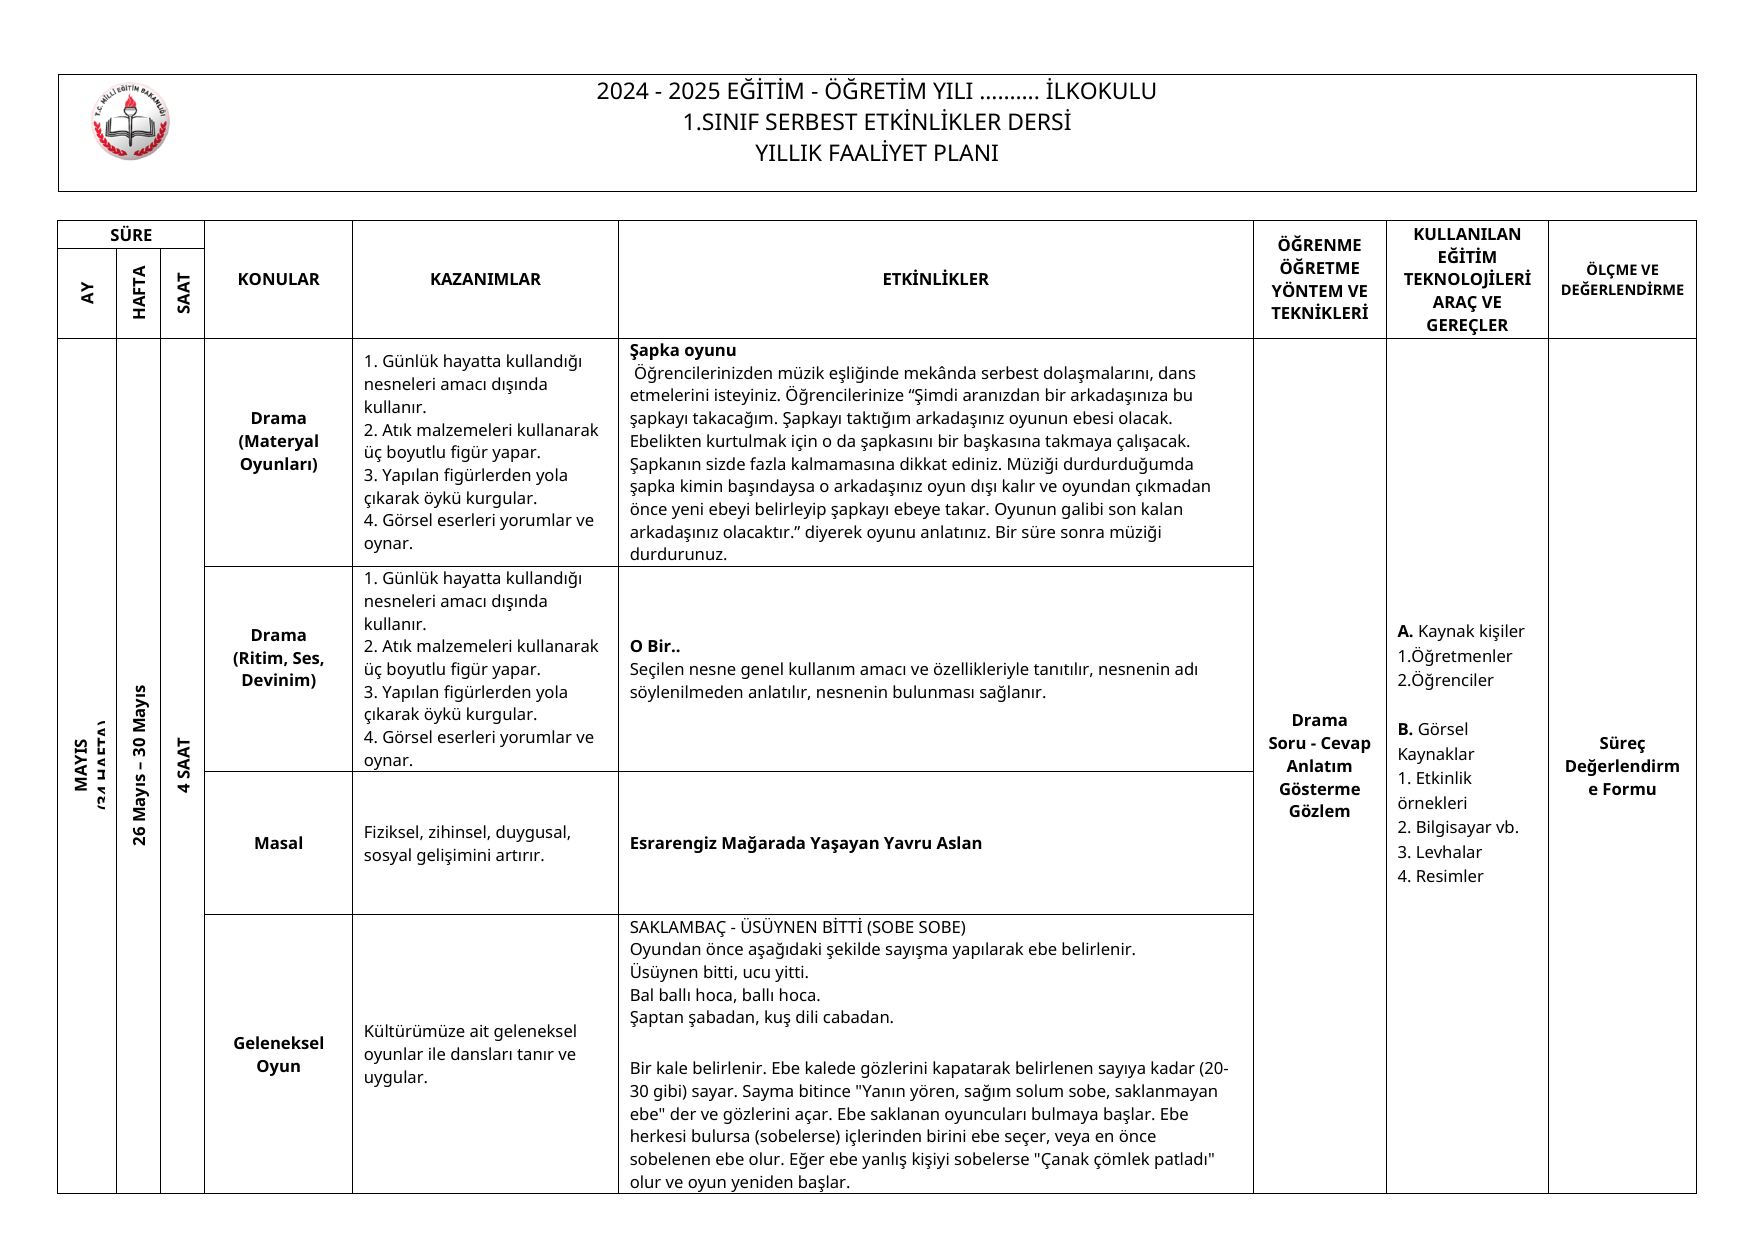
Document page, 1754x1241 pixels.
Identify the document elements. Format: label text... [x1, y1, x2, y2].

table_cell Drama (Ritim, Ses, Devinim) [205, 567, 352, 771]
table_header ÖLÇME VE DEĞERLENDİRME [1549, 221, 1696, 338]
table_cell AY [58, 249, 116, 338]
table_cell 4 SAAT [161, 339, 204, 1193]
table_cell Şapka oyunu Öğrencilerinizden müzik eşliğinde mekânda serbest dolaşmalarını, dans etmelerini isteyiniz. Öğrencilerinize “Şimdi aranızdan bir arkadaşınıza bu şapkayı takacağım. Şapkayı taktığım arkadaşınız oyunun ebesi olacak. Ebelikten kurtulmak için o da şapkasını bir başkasına takmaya çalışacak. Şapkanın sizde fazla kalmamasına dikkat ediniz. Müziği durdurduğumda şapka kimin başındaysa o arkadaşınız oyun dışı kalır ve oyundan çıkmadan önce yeni ebeyi belirleyip şapkayı ebeye takar. Oyunun galibi son kalan arkadaşınız olacaktır.” diyerek oyunu anlatınız. Bir süre sonra müziği durdurunuz. [619, 339, 1253, 566]
table_cell Drama (Materyal Oyunları) [205, 339, 352, 566]
table_cell Geleneksel Oyun [205, 915, 352, 1193]
table_cell Kültürümüze ait geleneksel oyunlar ile dansları tanır ve uygular. [353, 915, 618, 1193]
table_cell Esrarengiz Mağarada Yaşayan Yavru Aslan [619, 772, 1253, 914]
table_cell O Bir.. Seçilen nesne genel kullanım amacı ve özellikleriyle tanıtılır, nesnenin adı söylenilmeden anlatılır, nesnenin bulunması sağlanır. [619, 567, 1253, 771]
table_cell Fiziksel, zihinsel, duygusal, sosyal gelişimini artırır. [353, 772, 618, 914]
table_cell SAKLAMBAÇ - ÜSÜYNEN BİTTİ (SOBE SOBE) Oyundan önce aşağıdaki şekilde sayışma yapılarak ebe belirlenir. Üsüynen bitti, ucu yitti. Bal ballı hoca, ballı hoca. Şaptan şabadan, kuş dili cabadan. Bir kale belirlenir. Ebe kalede gözlerini kapatarak belirlenen sayıya kadar (20-30 gibi) sayar. Sayma bitince "Yanın yören, sağım solum sobe, saklanmayan ebe" der ve gözlerini açar. Ebe saklanan oyuncuları bulmaya başlar. Ebe herkesi bulursa (sobelerse) içlerinden birini ebe seçer, veya en önce sobelenen ebe olur. Eğer ebe yanlış kişiyi sobelerse "Çanak çömlek patladı" olur ve oyun yeniden başlar. [619, 915, 1253, 1193]
table_cell SAAT [161, 249, 204, 338]
table_cell MAYIS (34.HAFTA) [58, 339, 116, 1193]
picture [85, 77, 175, 167]
table_cell 26 Mayıs – 30 Mayıs [117, 339, 160, 1193]
table_cell Süreç Değerlendirme Formu [1549, 339, 1696, 1193]
table_cell A. Kaynak kişiler 1.Öğretmenler 2.Öğrenciler B. Görsel Kaynaklar 1. Etkinlik örnekleri 2. Bilgisayar vb. 3. Levhalar 4. Resimler [1387, 339, 1548, 1193]
table_header KAZANIMLAR [353, 221, 618, 338]
table_cell 1. Günlük hayatta kullandığı nesneleri amacı dışında kullanır. 2. Atık malzemeleri kullanarak üç boyutlu figür yapar. 3. Yapılan figürlerden yola çıkarak öykü kurgular. 4. Görsel eserleri yorumlar ve oynar. [353, 567, 618, 771]
table_header SÜRE [58, 221, 204, 248]
table_cell HAFTA [117, 249, 160, 338]
table_header KONULAR [205, 221, 352, 338]
table_header ÖĞRENME ÖĞRETME YÖNTEM VE TEKNİKLERİ [1254, 221, 1386, 338]
table_cell 1. Günlük hayatta kullandığı nesneleri amacı dışında kullanır. 2. Atık malzemeleri kullanarak üç boyutlu figür yapar. 3. Yapılan figürlerden yola çıkarak öykü kurgular. 4. Görsel eserleri yorumlar ve oynar. [353, 339, 618, 566]
table_cell Drama Soru - Cevap Anlatım Gösterme Gözlem [1254, 339, 1386, 1193]
table_header KULLANILAN EĞİTİM TEKNOLOJİLERİ ARAÇ VE GEREÇLER [1387, 221, 1548, 338]
table_cell Masal [205, 772, 352, 914]
table_header ETKİNLİKLER [619, 221, 1253, 338]
